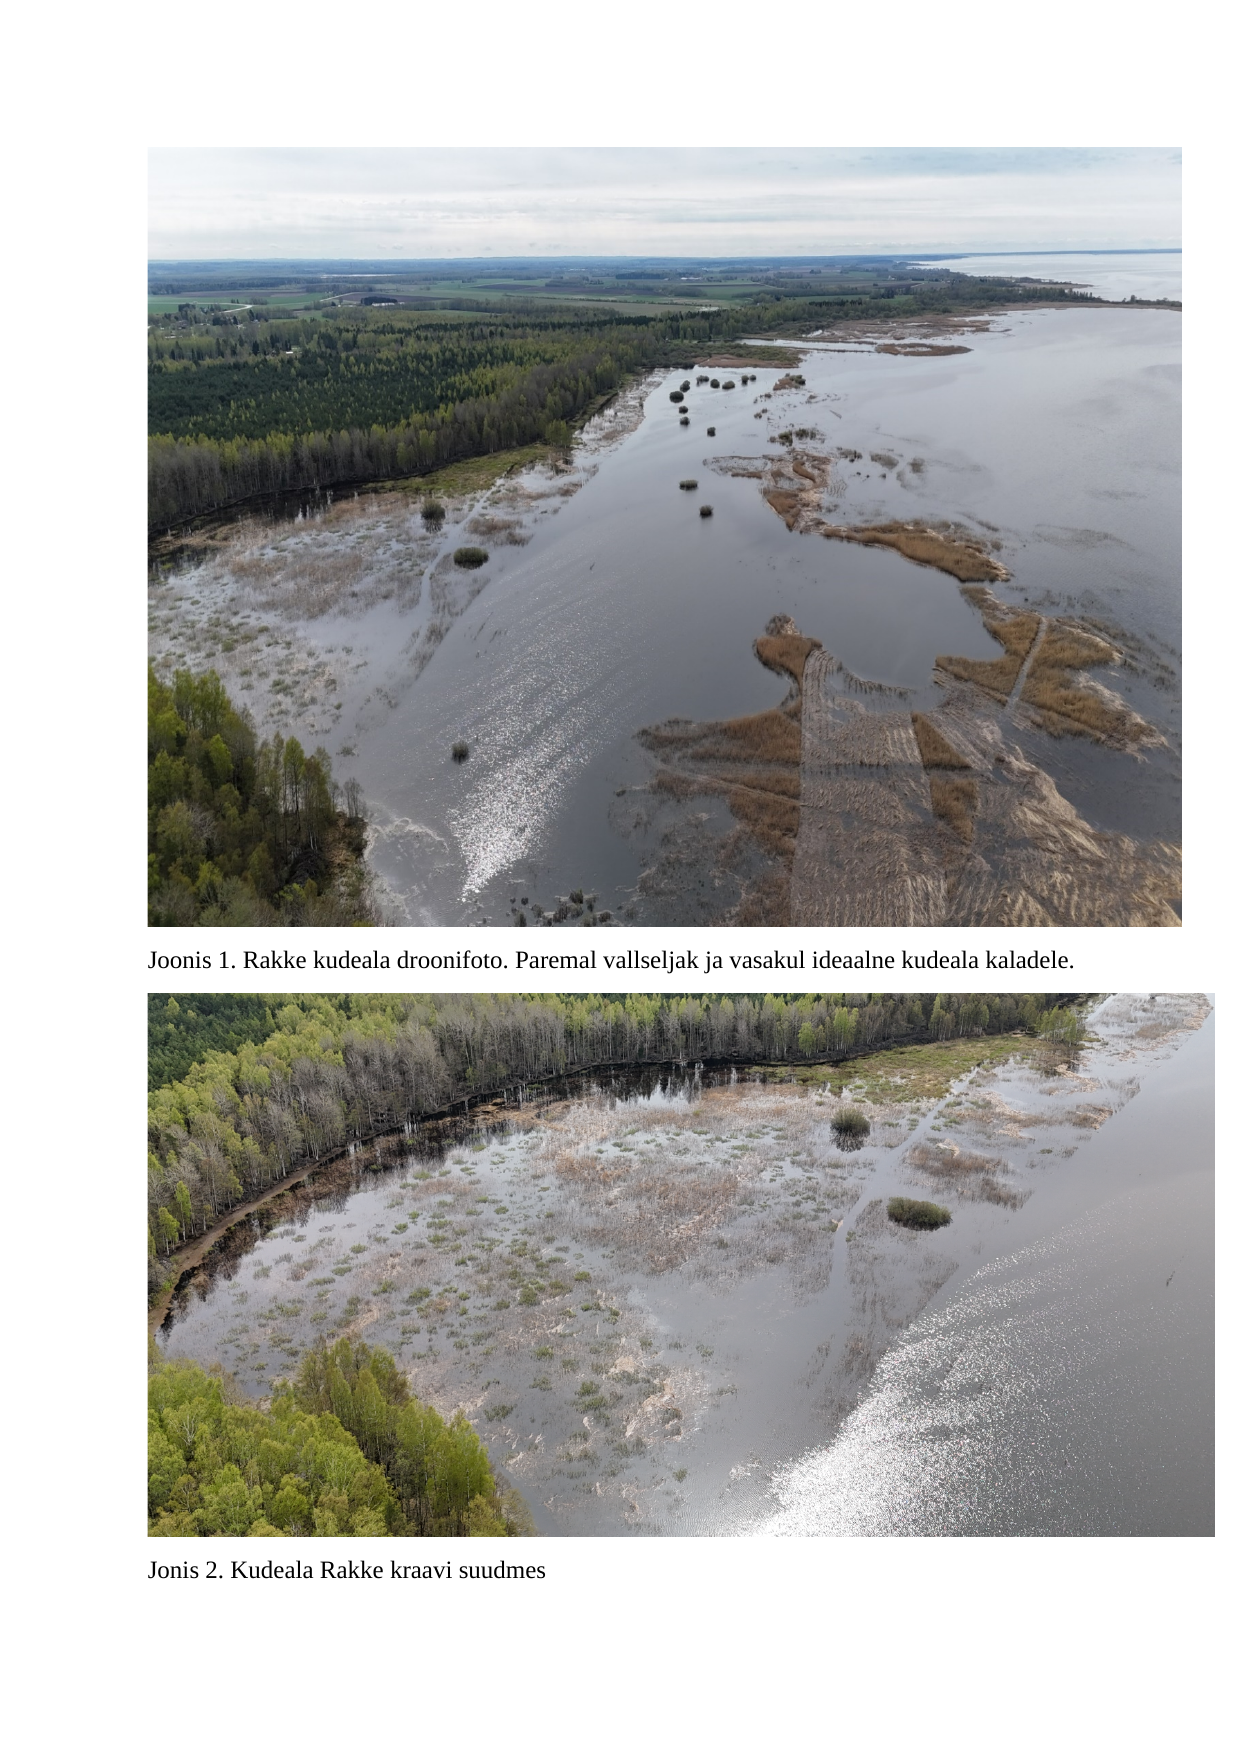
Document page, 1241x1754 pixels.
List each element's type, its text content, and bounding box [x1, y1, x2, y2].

picture [147, 993, 1215, 1537]
picture [147, 147, 1182, 927]
text Jonis 2. Kudeala Rakke kraavi suudmes [148, 1556, 1093, 1584]
text Joonis 1. Rakke kudeala droonifoto. Paremal vallseljak ja vasakul ideaalne kudeala kaladele. [148, 945, 1093, 974]
